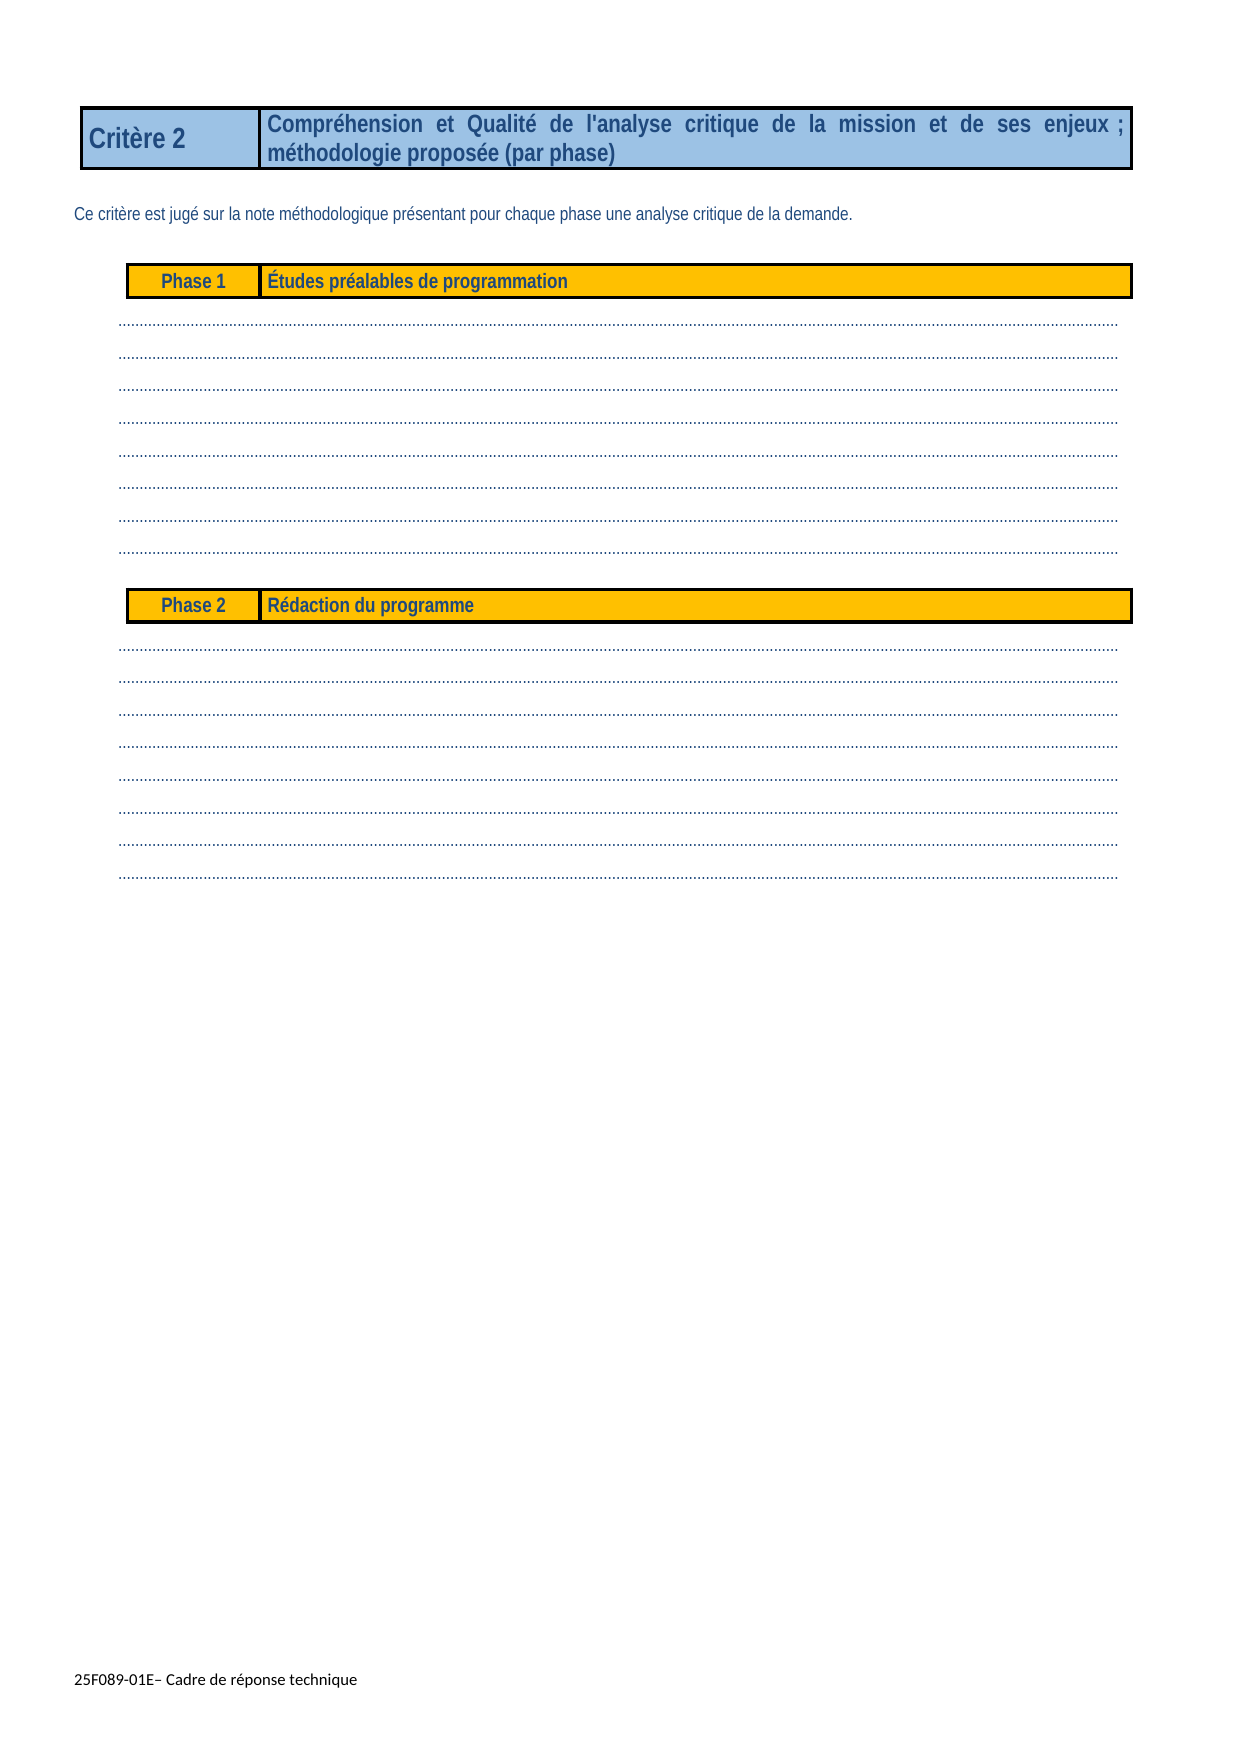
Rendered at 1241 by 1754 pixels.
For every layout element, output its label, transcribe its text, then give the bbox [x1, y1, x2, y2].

text Ce critère est jugé sur la note méthodologique présentant pour chaque phase une analyse critique de la demande. [74, 202, 1152, 224]
table_header Compréhension et Qualité de l'analyse critique de la mission et de ses enjeux ; méthodologie proposée (par phase) [261, 110, 1130, 167]
table_header Rédaction du programme [262, 591, 1130, 620]
table_header Critère 2 [83, 110, 258, 167]
table_header Études préalables de programmation [262, 266, 1130, 296]
table_header Phase 2 [129, 591, 258, 620]
table_header Phase 1 [129, 266, 258, 296]
